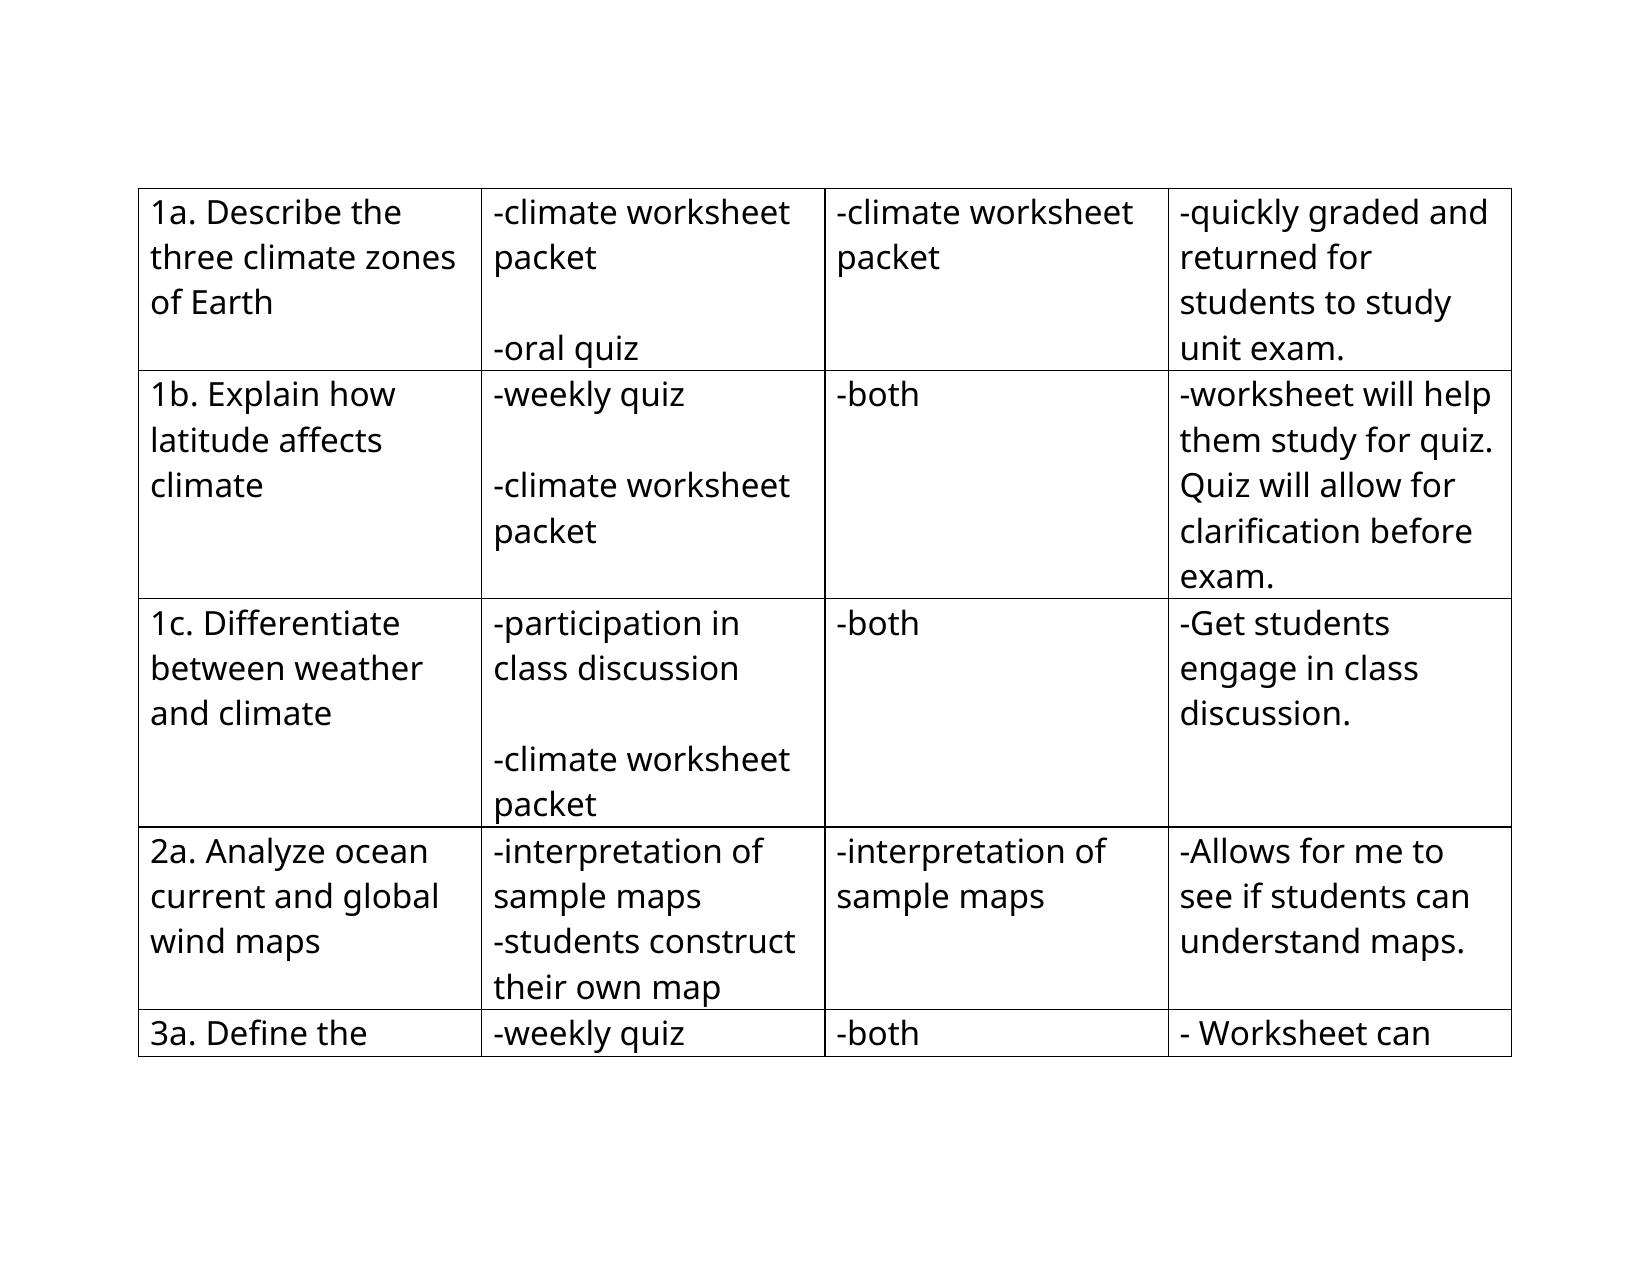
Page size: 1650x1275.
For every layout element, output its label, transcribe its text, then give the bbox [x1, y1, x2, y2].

table_cell -interpretation of sample maps [826, 828, 1168, 1009]
table_cell 1c. Differentiate between weather and climate [139, 599, 481, 826]
table_cell -both [826, 1010, 1168, 1056]
table_cell -interpretation of sample maps -students construct their own map [482, 828, 824, 1009]
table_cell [139, 1010, 481, 1056]
table_cell -worksheet will help them study for quiz. Quiz will allow for clarification before exam. [1169, 371, 1511, 598]
table_cell -both [826, 599, 1168, 826]
table_cell -participation in class discussion -climate worksheet packet [482, 599, 824, 826]
table_cell -both [826, 371, 1168, 598]
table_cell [482, 1010, 824, 1056]
table_cell 1a. Describe the three climate zones of Earth [139, 189, 481, 370]
table_cell -climate worksheet packet [826, 189, 1168, 370]
table_cell -weekly quiz -climate worksheet packet [482, 371, 824, 598]
table_cell 2a. Analyze ocean current and global wind maps [139, 828, 481, 1009]
table_cell -climate worksheet packet -oral quiz [482, 189, 824, 370]
table_cell 1b. Explain how latitude affects climate [139, 371, 481, 598]
table_cell -Allows for me to see if students can understand maps. [1169, 828, 1511, 1009]
table_cell -quickly graded and returned for students to study unit exam. [1169, 189, 1511, 370]
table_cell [1169, 1010, 1511, 1056]
table_cell -Get students engage in class discussion. [1169, 599, 1511, 826]
